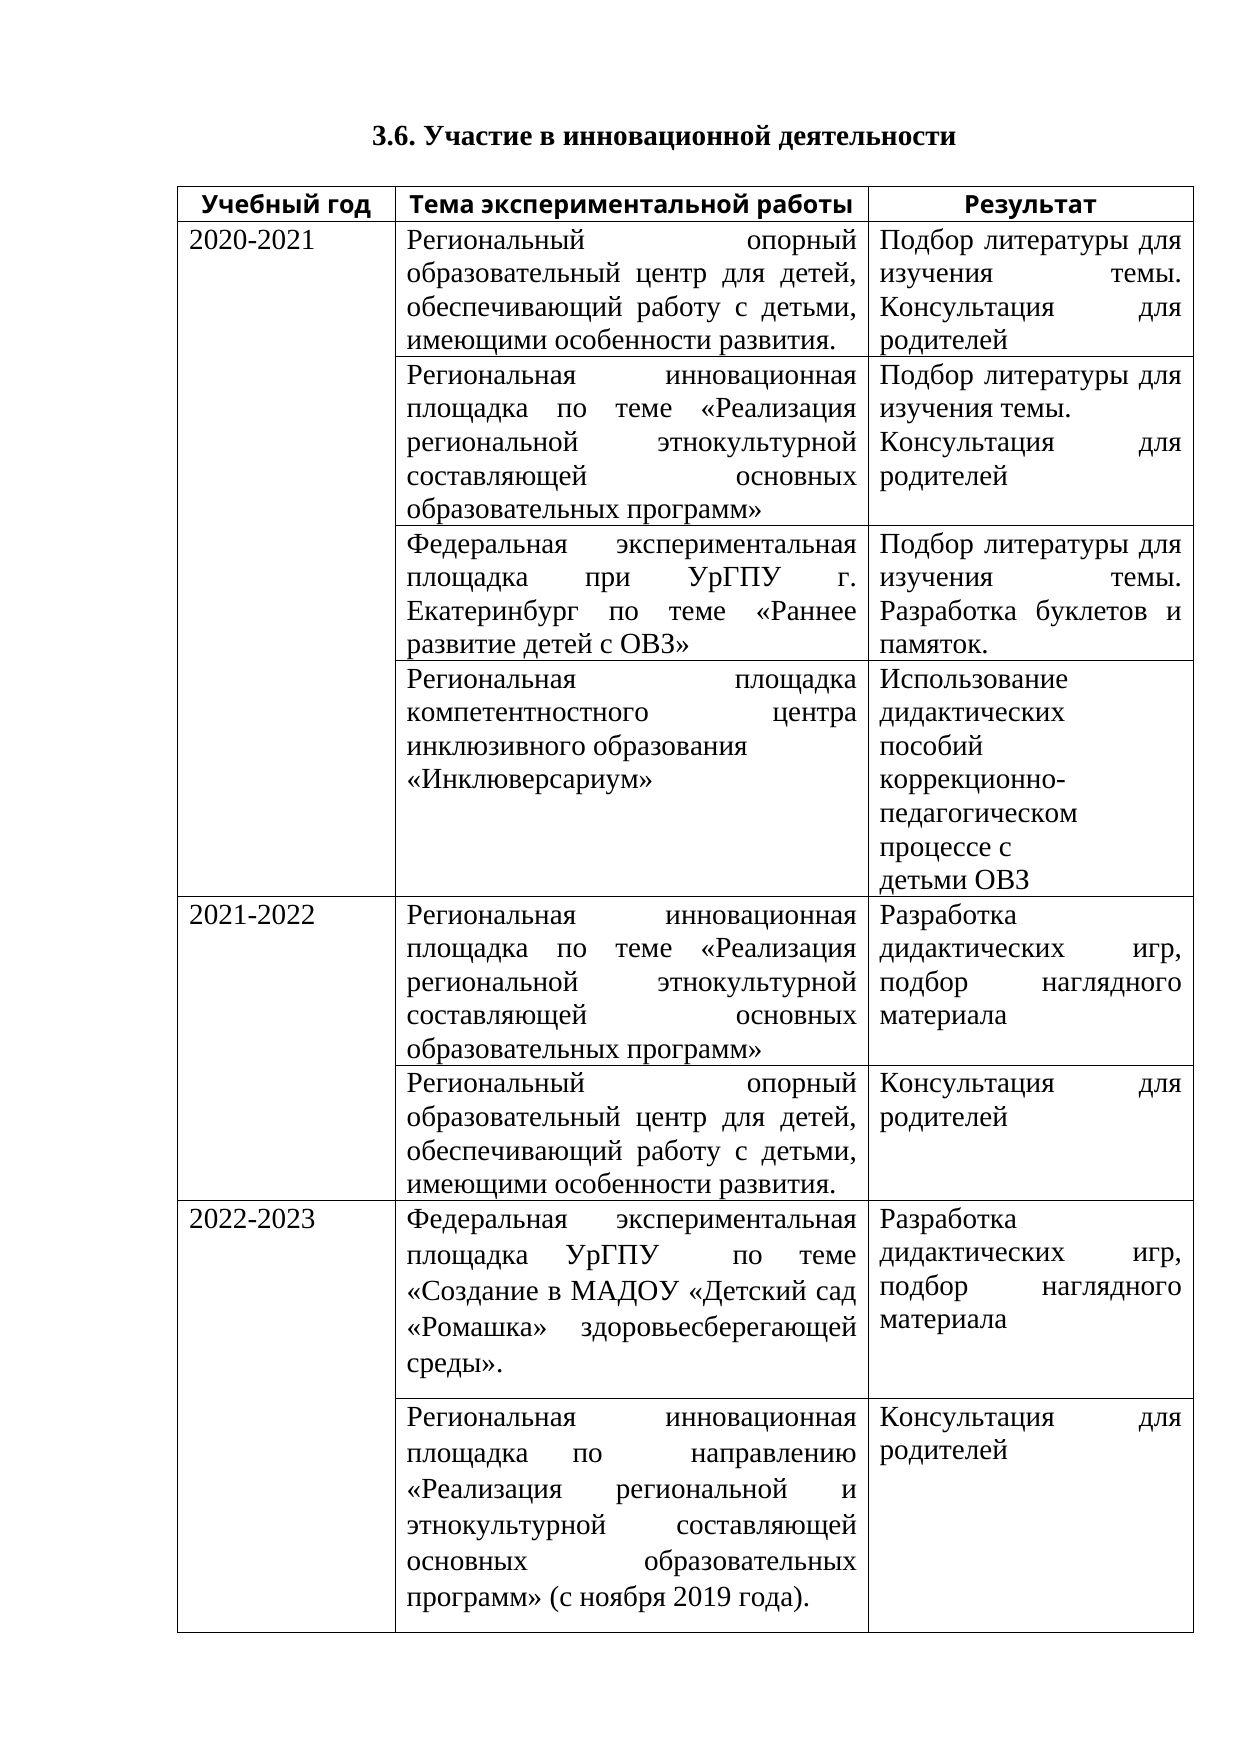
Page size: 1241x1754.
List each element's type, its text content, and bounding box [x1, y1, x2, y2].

table_cell Региональная инновационная площадка по теме «Реализация региональной этнокультурной составляющей основных образовательных программ» [396, 357, 868, 525]
table_cell Подбор литературы для изучения темы. Консультация для родителей [869, 357, 1193, 525]
table_cell 2022-2023 [178, 1201, 395, 1632]
table_header Учебный год [178, 187, 395, 221]
table_cell Консультация для родителей [869, 1066, 1193, 1200]
table_cell Региональная инновационная площадка по направлению «Реализация региональной и этнокультурной составляющей основных образовательных программ» (с ноября 2019 года). [396, 1399, 868, 1632]
table_cell 2021-2022 [178, 897, 395, 1200]
table_cell Региональная площадка компетентностного центра инклюзивного образования «Инклюверсариум» [396, 661, 868, 896]
table_cell Региональный опорный образовательный центр для детей, обеспечивающий работу с детьми, имеющими особенности развития. [396, 1066, 868, 1200]
table_cell Региональный опорный образовательный центр для детей, обеспечивающий работу с детьми, имеющими особенности развития. [396, 222, 868, 356]
table_header Тема экспериментальной работы [396, 187, 868, 221]
table_cell Разработка дидактических игр, подбор наглядного материала [869, 1201, 1193, 1398]
table_header Результат [869, 187, 1193, 221]
table_cell Разработка дидактических игр, подбор наглядного материала [869, 897, 1193, 1064]
table_cell Консультация для родителей [869, 1399, 1193, 1632]
table_cell Региональная инновационная площадка по теме «Реализация региональной этнокультурной составляющей основных образовательных программ» [396, 897, 868, 1064]
table_cell Использование дидактических пособий коррекционно- педагогическом процессе с детьми ОВЗ [869, 661, 1193, 896]
table_cell Федеральная экспериментальная площадка при УрГПУ г. Екатеринбург по теме «Раннее развитие детей с ОВЗ» [396, 526, 868, 660]
table_cell 2020-2021 [178, 222, 395, 896]
table_cell Федеральная экспериментальная площадка УрГПУ по теме «Создание в МАДОУ «Детский сад «Ромашка» здоровьесберегающей среды». [396, 1201, 868, 1398]
text 3.6. Участие в инновационной деятельности [177, 118, 1151, 152]
table_cell Подбор литературы для изучения темы. Разработка буклетов и памяток. [869, 526, 1193, 660]
table_cell Подбор литературы для изучения темы. Консультация для родителей [869, 222, 1193, 356]
